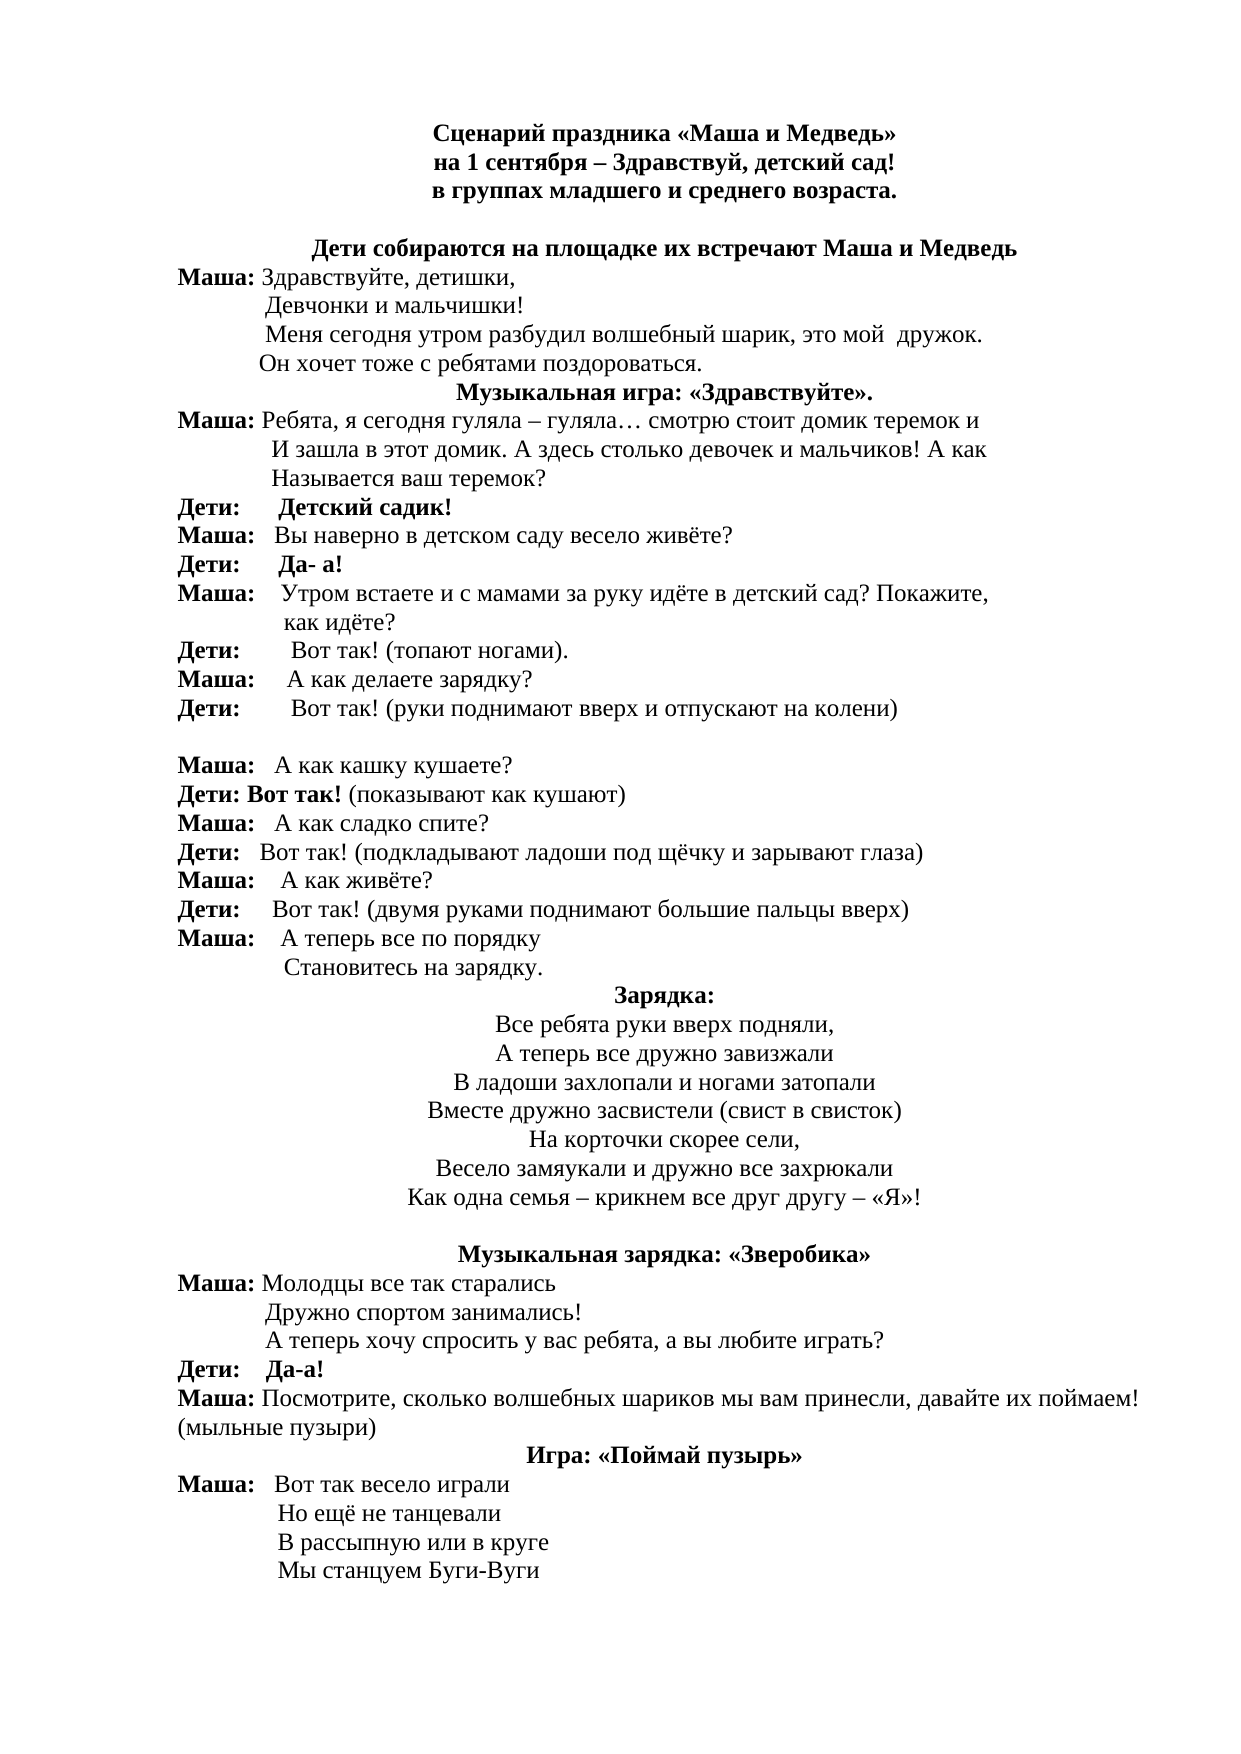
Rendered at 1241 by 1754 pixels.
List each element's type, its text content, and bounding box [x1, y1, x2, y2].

text Весело замяукали и дружно все захрюкали [177, 1153, 1152, 1182]
text Как одна семья – крикнем все друг другу – «Я»! [177, 1182, 1152, 1211]
text Дети: Вот так! (подкладывают ладоши под щёчку и зарывают глаза) [177, 837, 1152, 866]
text Девчонки и мальчишки! [177, 291, 1152, 319]
text Дети собираются на площадке их встречают Маша и Медведь [177, 233, 1152, 262]
text Но ещё не танцевали [177, 1498, 1152, 1527]
text Музыкальная игра: «Здравствуйте». [177, 377, 1152, 406]
text в группах младшего и среднего возраста. [177, 176, 1152, 204]
text Меня сегодня утром разбудил волшебный шарик, это мой дружок. [177, 319, 1152, 348]
text Дружно спортом занимались! [177, 1297, 1152, 1326]
text Дети: Вот так! (показывают как кушают) [177, 779, 1152, 808]
text Маша: Утром встаете и с мамами за руку идёте в детский сад? Покажите, [177, 578, 1152, 607]
text В ладоши захлопали и ногами затопали [177, 1067, 1152, 1096]
text А теперь все дружно завизжали [177, 1038, 1152, 1067]
text В рассыпную или в круге [177, 1527, 1152, 1556]
text на 1 сентября – Здравствуй, детский сад! [177, 147, 1152, 176]
text Музыкальная зарядка: «Зверобика» [177, 1239, 1152, 1268]
text Дети: Да- а! [177, 549, 1152, 578]
text Маша: А как делаете зарядку? [177, 664, 1152, 693]
text Становитесь на зарядку. [177, 952, 1152, 981]
text Маша: Молодцы все так старались [177, 1268, 1152, 1297]
text Маша: Вот так весело играли [177, 1469, 1152, 1498]
text Игра: «Поймай пузырь» [177, 1441, 1152, 1469]
text Маша: Ребята, я сегодня гуляла – гуляла… смотрю стоит домик теремок и [177, 406, 1152, 434]
text Называется ваш теремок? [177, 463, 1152, 492]
text Дети: Вот так! (двумя руками поднимают большие пальцы вверх) [177, 894, 1152, 923]
text А теперь хочу спросить у вас ребята, а вы любите играть? [177, 1326, 1152, 1354]
text Он хочет тоже с ребятами поздороваться. [177, 348, 1152, 377]
text Вместе дружно засвистели (свист в свисток) [177, 1096, 1152, 1124]
text Маша: А как живёте? [177, 866, 1152, 894]
text Маша: Вы наверно в детском саду весело живёте? [177, 521, 1152, 549]
text Маша: А как кашку кушаете? [177, 751, 1152, 779]
text Дети: Вот так! (топают ногами). [177, 636, 1152, 664]
text Маша: А теперь все по порядку [177, 923, 1152, 952]
text Маша: Посмотрите, сколько волшебных шариков мы вам принесли, давайте их поймаем! (мыльные пузыри) [177, 1383, 1152, 1441]
text Маша: Здравствуйте, детишки, [177, 262, 1152, 291]
text И зашла в этот домик. А здесь столько девочек и мальчиков! А как [177, 434, 1152, 463]
text Маша: А как сладко спите? [177, 808, 1152, 837]
text Дети: Детский садик! [177, 492, 1152, 521]
text Дети: Да-а! [177, 1354, 1152, 1383]
text Сценарий праздника «Маша и Медведь» [177, 118, 1152, 147]
text Зарядка: [177, 981, 1152, 1009]
text На корточки скорее сели, [177, 1124, 1152, 1153]
text Все ребята руки вверх подняли, [177, 1009, 1152, 1038]
text как идёте? [177, 607, 1152, 636]
text Дети: Вот так! (руки поднимают вверх и отпускают на колени) [177, 693, 1152, 722]
text Мы станцуем Буги-Вуги [177, 1556, 1152, 1584]
